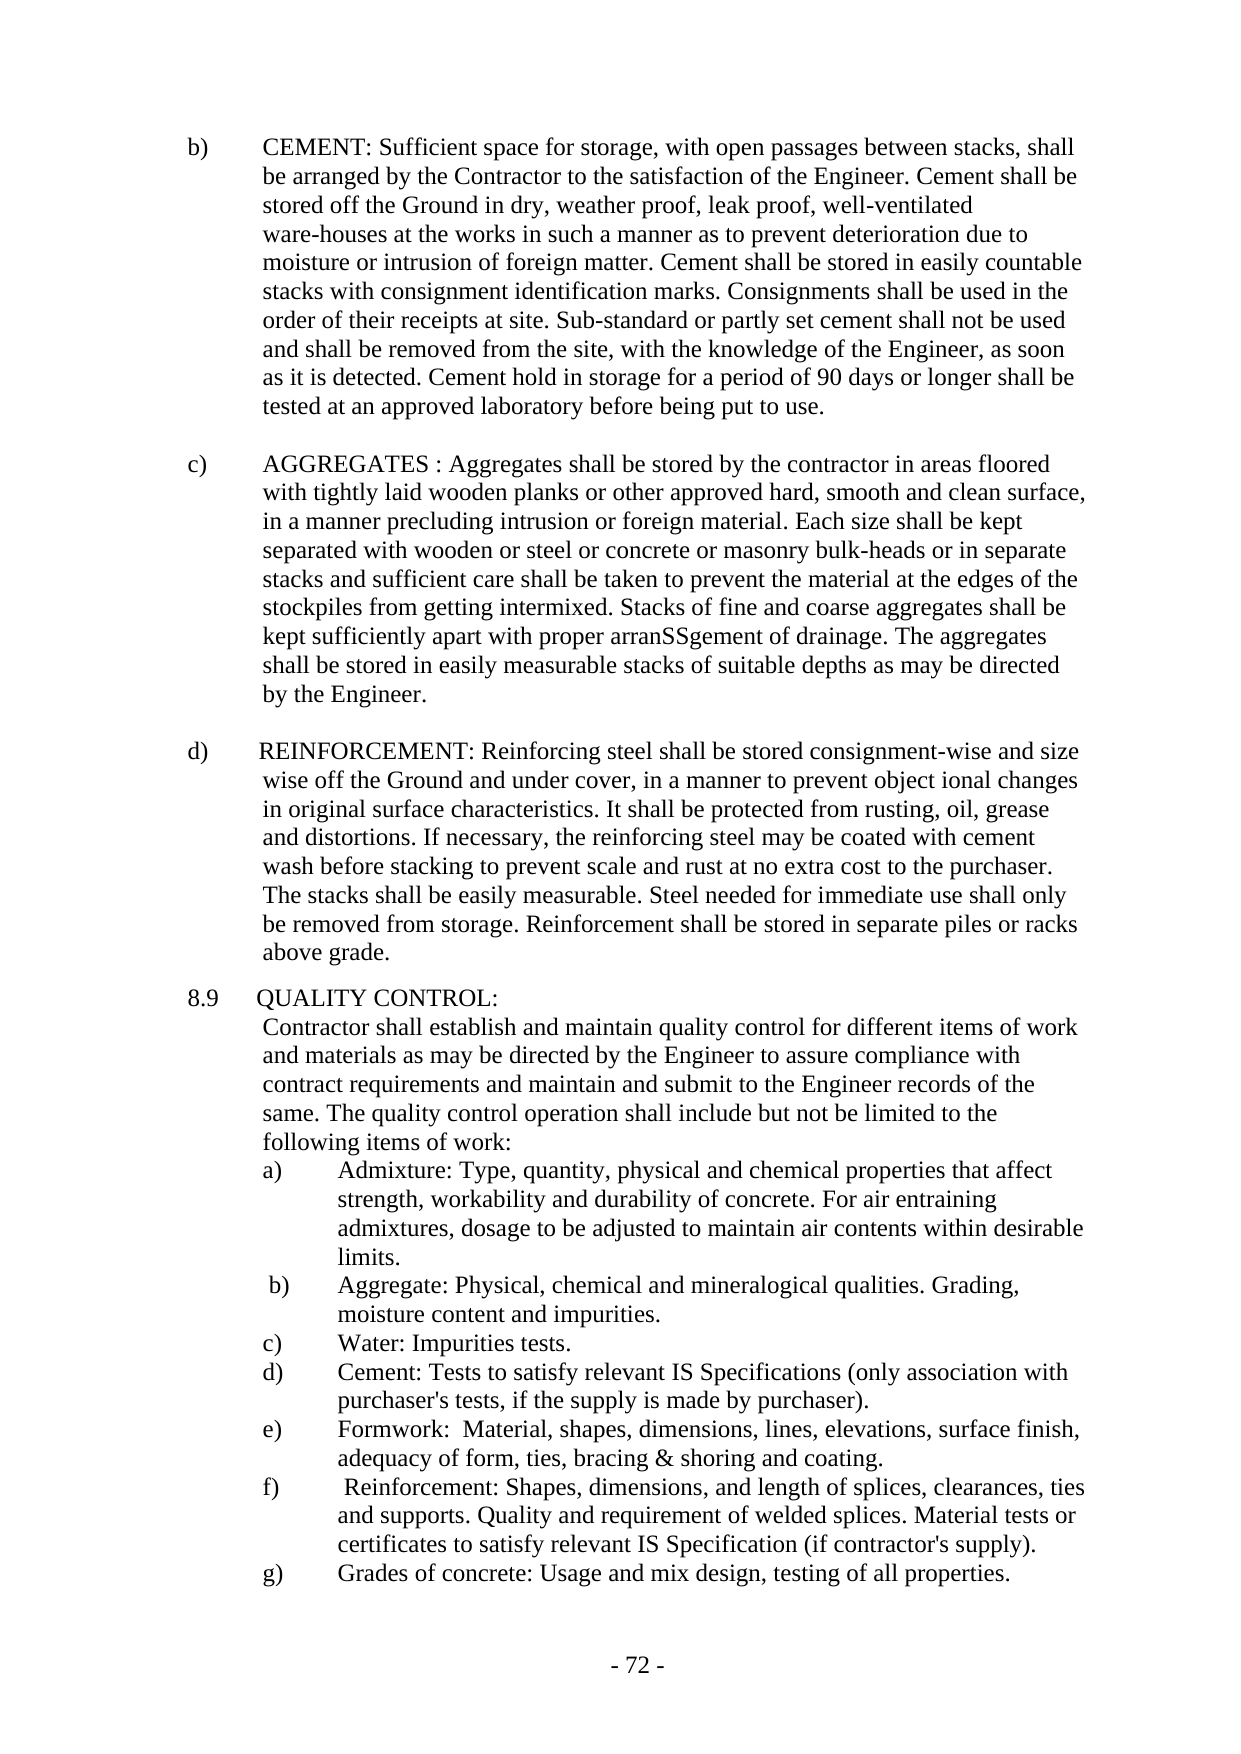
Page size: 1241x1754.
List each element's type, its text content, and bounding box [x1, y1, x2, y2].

text Contractor shall establish and maintain quality control for different items of work and materials as may be directed by the Engineer to assure compliance with contract requirements and maintain and submit to the Engineer records of the same. The quality control operation shall include but not be limited to the following items of work: [187, 1012, 1090, 1156]
text d) REINFORCEMENT: Reinforcing steel shall be stored consignment-wise and size wise off the Ground and under cover, in a manner to prevent object ional changes in original surface characteristics. It shall be protected from rusting, oil, grease and distortions. If necessary, the reinforcing steel may be coated with cement wash before stacking to prevent scale and rust at no extra cost to the purchaser. The stacks shall be easily measurable. Steel needed for immediate use shall only be removed from storage. Reinforcement shall be stored in separate piles or racks above grade. [187, 736, 1090, 966]
text b) CEMENT: Sufficient space for storage, with open passages between stacks, shall be arranged by the Contractor to the satisfaction of the Engineer. Cement shall be stored off the Ground in dry, weather proof, leak proof, well-ventilated ware-houses at the works in such a manner as to prevent deterioration due to moisture or intrusion of foreign matter. Cement shall be stored in easily countable stacks with consignment identification marks. Consignments shall be used in the order of their receipts at site. Sub-standard or partly set cement shall not be used and shall be removed from the site, with the knowledge of the Engineer, as soon as it is detected. Cement hold in storage for a period of 90 days or longer shall be tested at an approved laboratory before being put to use. [187, 132, 1090, 420]
text c) AGGREGATES : Aggregates shall be stored by the contractor in areas floored with tightly laid wooden planks or other approved hard, smooth and clean surface, in a manner precluding intrusion or foreign material. Each size shall be kept separated with wooden or steel or concrete or masonry bulk-heads or in separate stacks and sufficient care shall be taken to prevent the material at the edges of the stockpiles from getting intermixed. Stacks of fine and coarse aggregates shall be kept sufficiently apart with proper arranSSgement of drainage. The aggregates shall be stored in easily measurable stacks of suitable depths as may be directed by the Engineer. [187, 449, 1090, 707]
text 8.9 QUALITY CONTROL: [187, 983, 1090, 1012]
text c) Water: Impurities tests. [262, 1328, 1090, 1357]
text e) Formwork: Material, shapes, dimensions, lines, elevations, surface finish, adequacy of form, ties, bracing & shoring and coating. [262, 1414, 1090, 1472]
text b) Aggregate: Physical, chemical and mineralogical qualities. Grading, moisture content and impurities. [262, 1271, 1090, 1328]
text a) Admixture: Type, quantity, physical and chemical properties that affect strength, workability and durability of concrete. For air entraining admixtures, dosage to be adjusted to maintain air contents within desirable limits. [262, 1156, 1090, 1271]
text g) Grades of concrete: Usage and mix design, testing of all properties. [262, 1558, 1090, 1587]
text f) Reinforcement: Shapes, dimensions, and length of splices, clearances, ties and supports. Quality and requirement of welded splices. Material tests or certificates to satisfy relevant IS Specification (if contractor's supply). [262, 1472, 1090, 1558]
text d) Cement: Tests to satisfy relevant IS Specifications (only association with purchaser's tests, if the supply is made by purchaser). [262, 1357, 1090, 1414]
